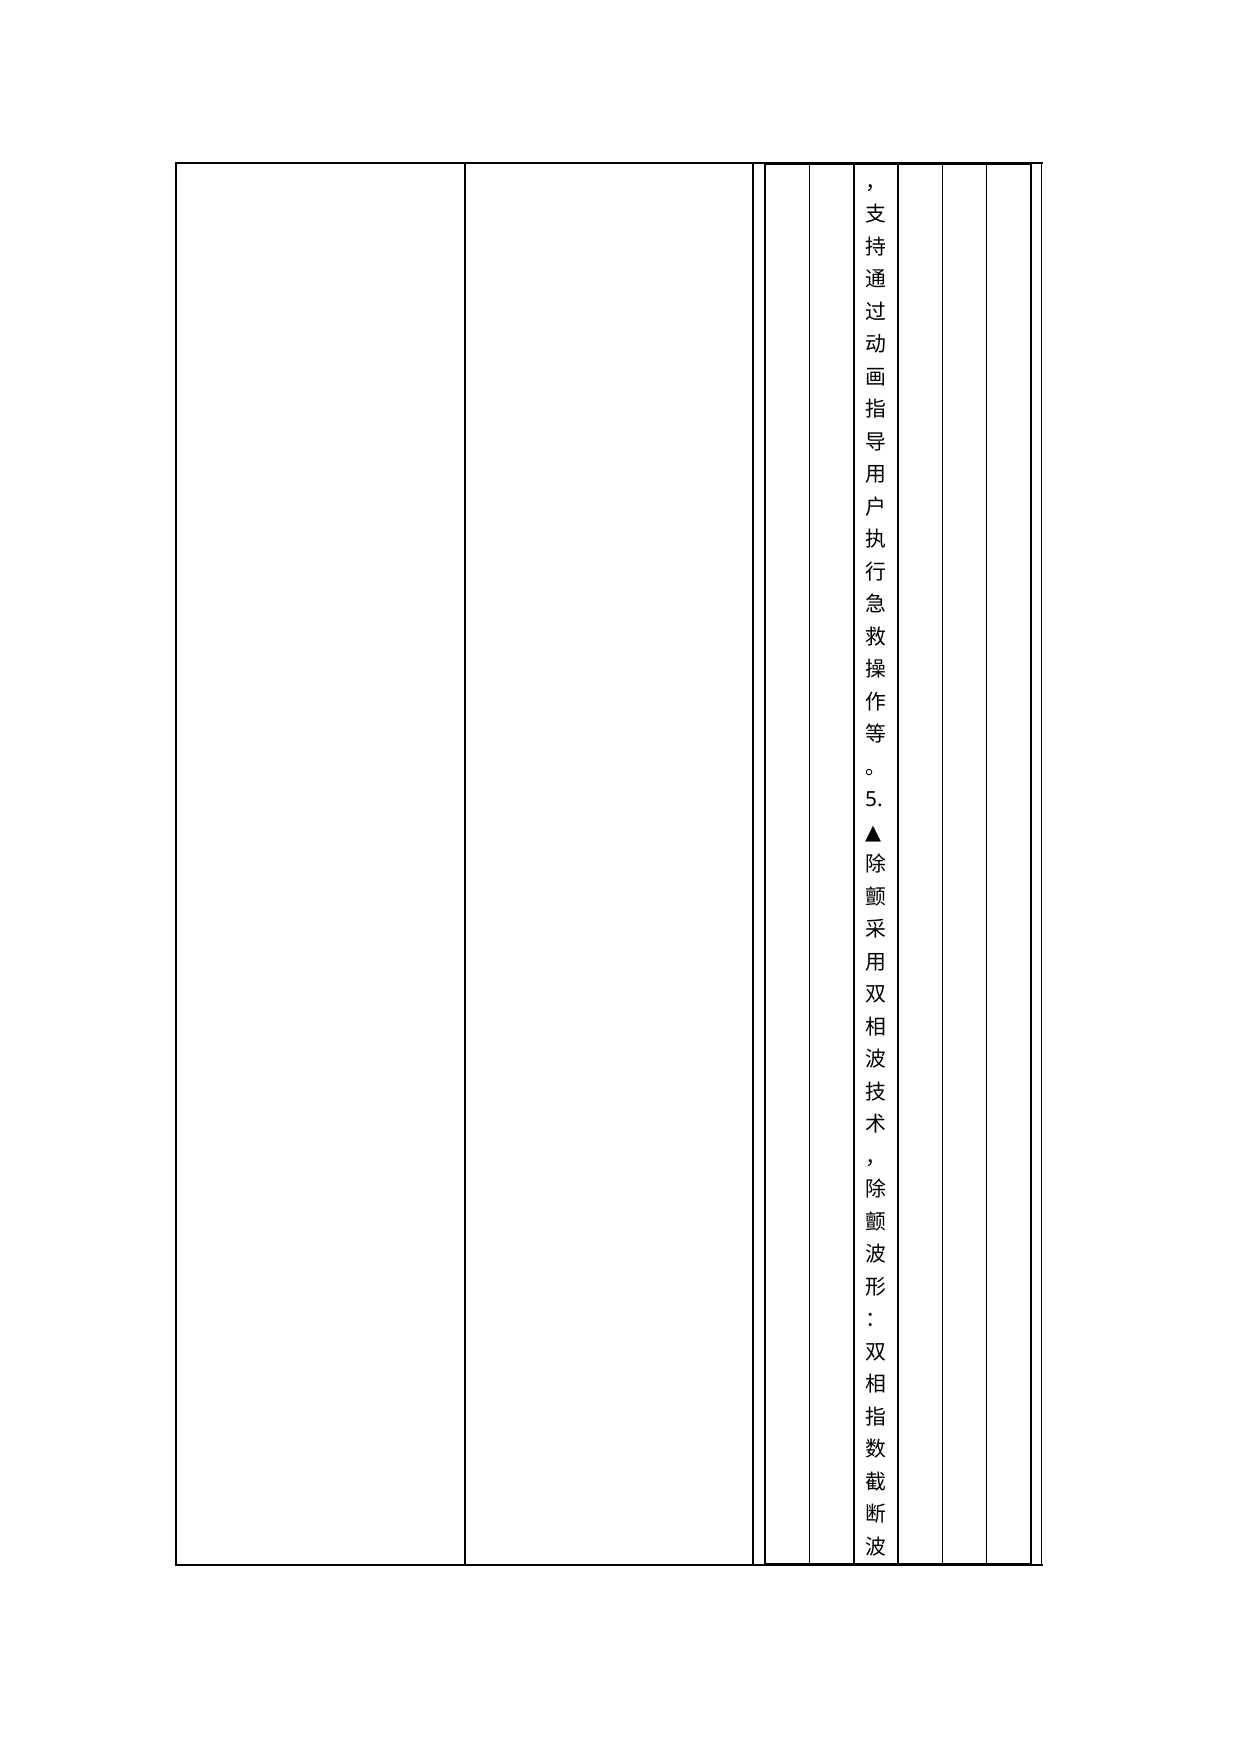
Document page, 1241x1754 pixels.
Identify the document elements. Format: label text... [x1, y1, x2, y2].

table_cell [943, 165, 986, 1563]
table_cell [466, 164, 752, 1564]
table_cell [766, 165, 809, 1563]
table_cell [810, 165, 853, 1563]
table_cell [899, 165, 942, 1563]
table_cell [987, 165, 1030, 1563]
table_cell 2 [177, 164, 464, 1564]
table_cell [1032, 164, 1041, 1564]
table_cell [754, 164, 764, 1564]
table_cell [855, 165, 897, 1563]
